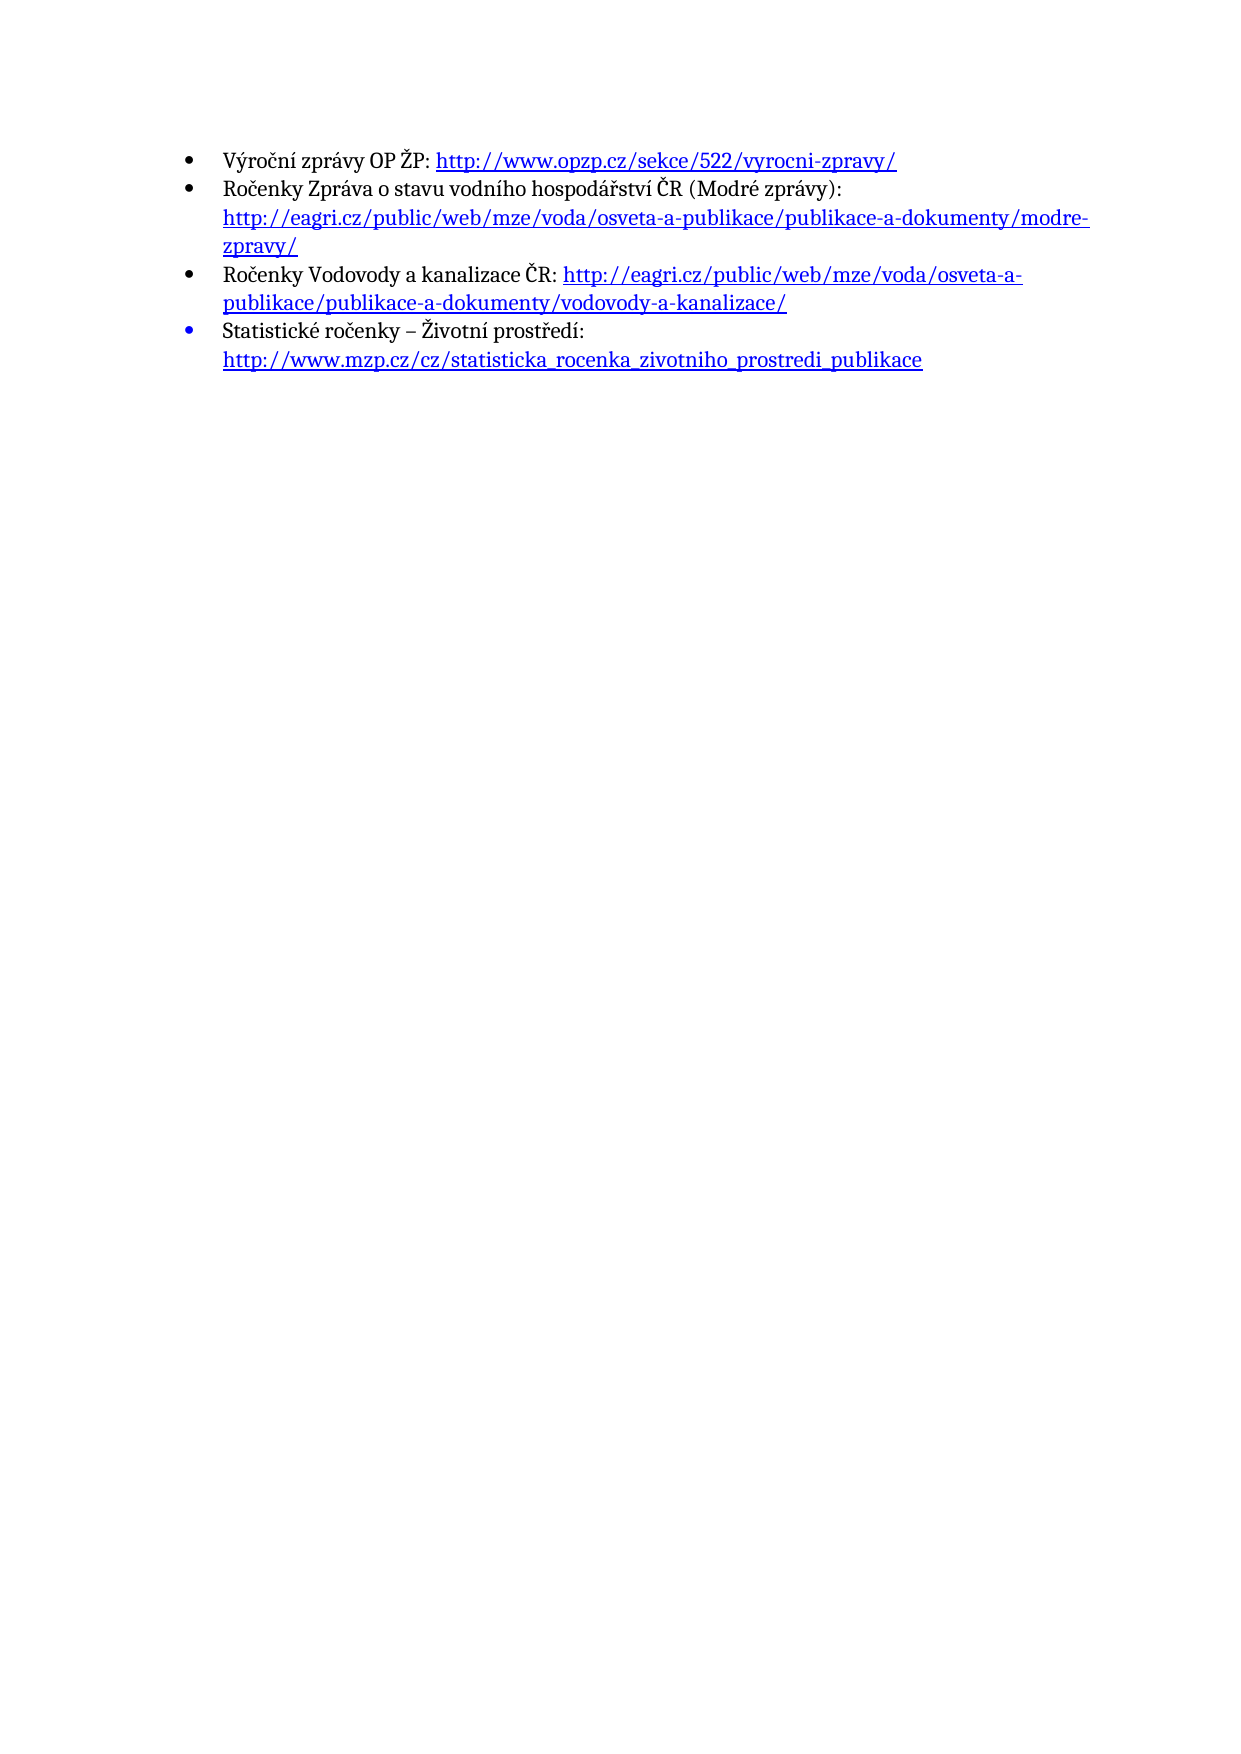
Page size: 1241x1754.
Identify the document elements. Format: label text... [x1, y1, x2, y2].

list Výroční zprávy OP ŽP: http://www.opzp.cz/sekce/522/vyrocni-zpravy/ [185, 148, 1093, 174]
list Statistické ročenky – Životní prostředí: http://www.mzp.cz/cz/statisticka_rocenka_zivotniho_prostredi_publikace [185, 318, 1093, 373]
list Ročenky Zpráva o stavu vodního hospodářství ČR (Modré zprávy): http://eagri.cz/public/web/mze/voda/osveta-a-publikace/publikace-a-dokumenty/modre-zpravy/ [185, 176, 1093, 259]
list Ročenky Vodovody a kanalizace ČR: http://eagri.cz/public/web/mze/voda/osveta-a-publikace/publikace-a-dokumenty/vodovody-a-kanalizace/ [185, 261, 1093, 316]
